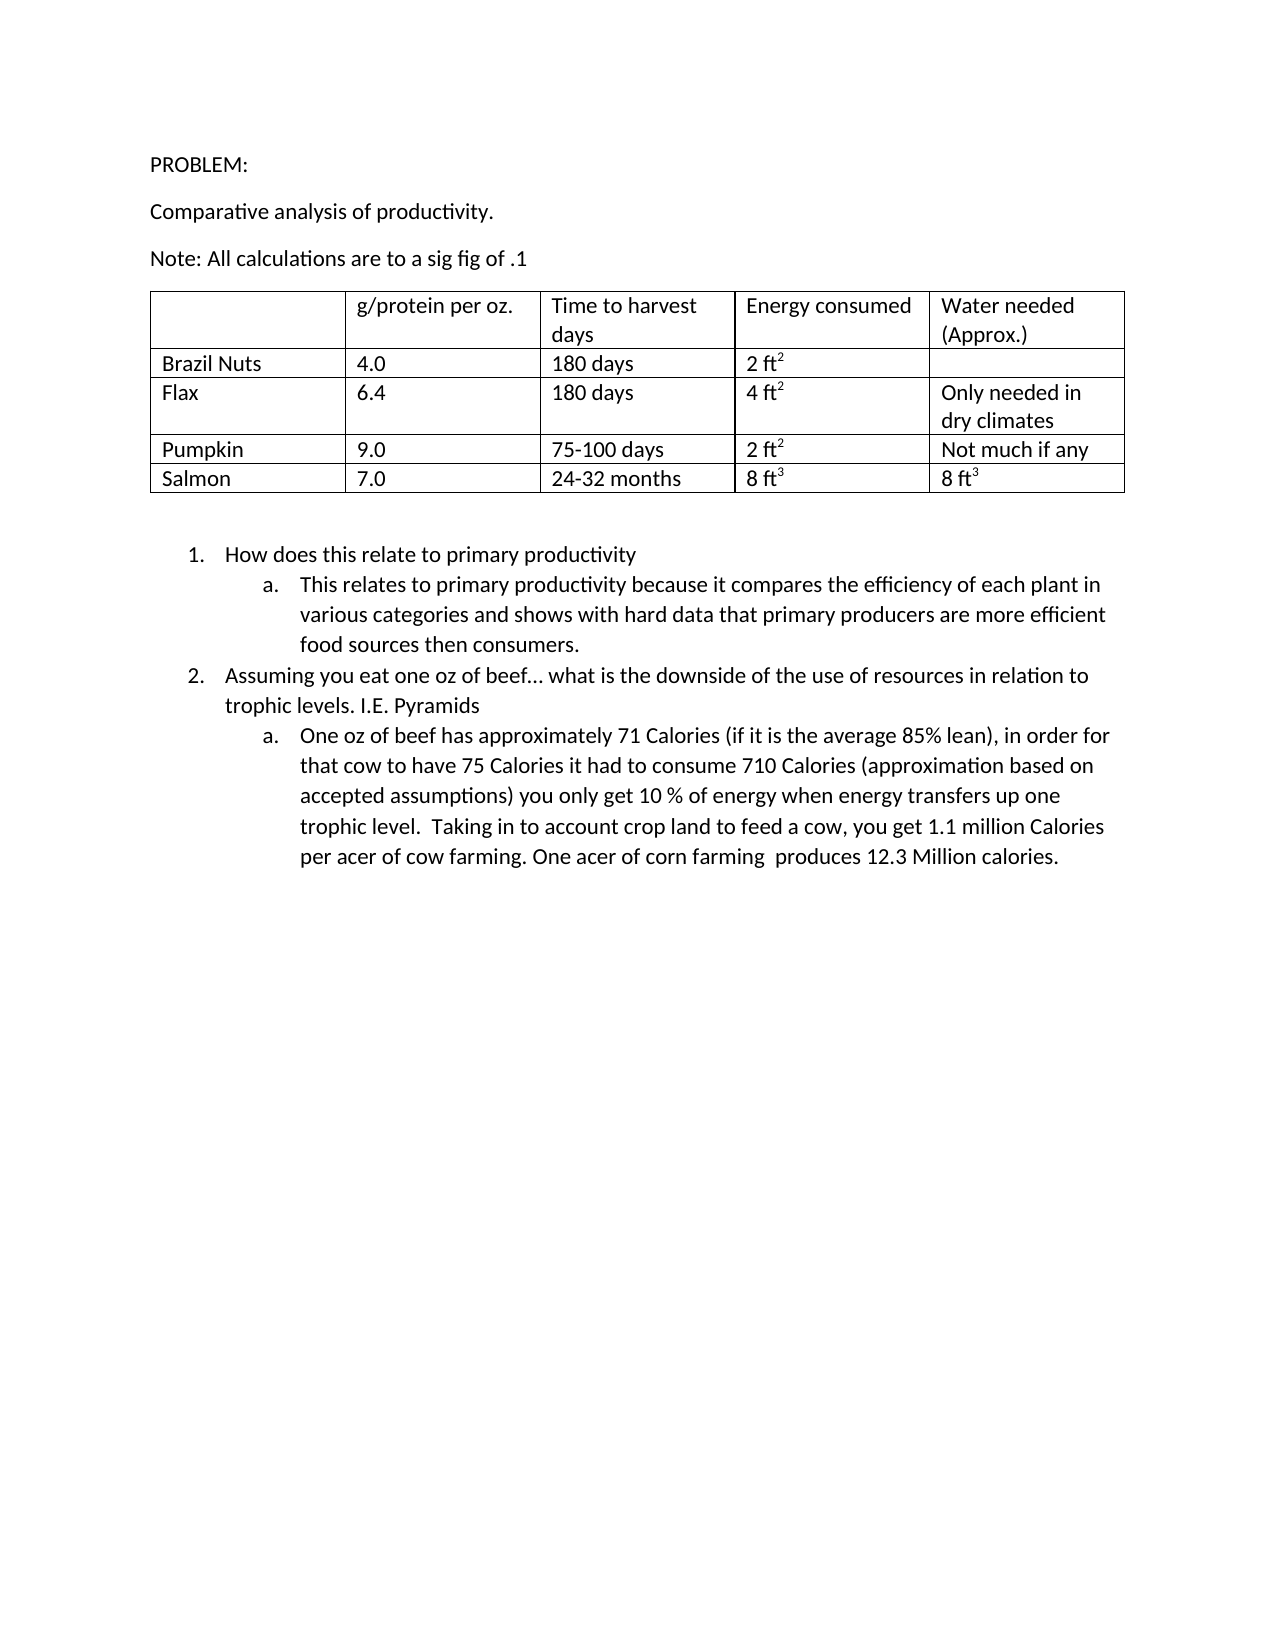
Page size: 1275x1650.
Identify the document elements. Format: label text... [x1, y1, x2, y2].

table_cell 7.0 [346, 464, 540, 492]
list This relates to primary productivity because it compares the efficiency of each plant in various categories and shows with hard data that primary producers are more efficient food sources then consumers. [262, 570, 1125, 658]
table_cell Brazil Nuts [151, 349, 345, 377]
table_header [151, 292, 345, 348]
list How does this relate to primary productivity [187, 540, 1125, 568]
table_header Time to harvest days [541, 292, 734, 348]
table_cell Pumpkin [151, 435, 345, 463]
table_header Energy consumed [736, 292, 929, 348]
table_cell Not much if any [930, 435, 1124, 463]
table_cell 2 ft2 [736, 435, 929, 463]
table_cell 2 ft2 [736, 349, 929, 377]
text PROBLEM: [150, 150, 1125, 178]
table_header Water needed (Approx.) [930, 292, 1124, 348]
list Assuming you eat one oz of beef… what is the downside of the use of resources in relation to trophic levels. I.E. Pyramids [187, 661, 1125, 719]
table_cell 9.0 [346, 435, 540, 463]
table_cell Only needed in dry climates [930, 378, 1124, 434]
table_header g/protein per oz. [346, 292, 540, 348]
table_cell 24-32 months [541, 464, 734, 492]
table_cell 180 days [541, 378, 734, 434]
text Comparative analysis of productivity. [150, 197, 1125, 225]
table_cell 4 ft2 [736, 378, 929, 434]
table_cell 6.4 [346, 378, 540, 434]
text Note: All calculations are to a sig fig of .1 [150, 244, 1125, 272]
table_cell 8 ft3 [930, 464, 1124, 492]
table_cell [930, 349, 1124, 377]
table_cell 75-100 days [541, 435, 734, 463]
table_cell Flax [151, 378, 345, 434]
table_cell 8 ft3 [736, 464, 929, 492]
list One oz of beef has approximately 71 Calories (if it is the average 85% lean), in order for that cow to have 75 Calories it had to consume 710 Calories (approximation based on accepted assumptions) you only get 10 % of energy when energy transfers up one trophic level. Taking in to account crop land to feed a cow, you get 1.1 million Calories per acer of cow farming. One acer of corn farming produces 12.3 Million calories. [262, 721, 1125, 870]
table_cell Salmon [151, 464, 345, 492]
table_cell 4.0 [346, 349, 540, 377]
table_cell 180 days [541, 349, 734, 377]
